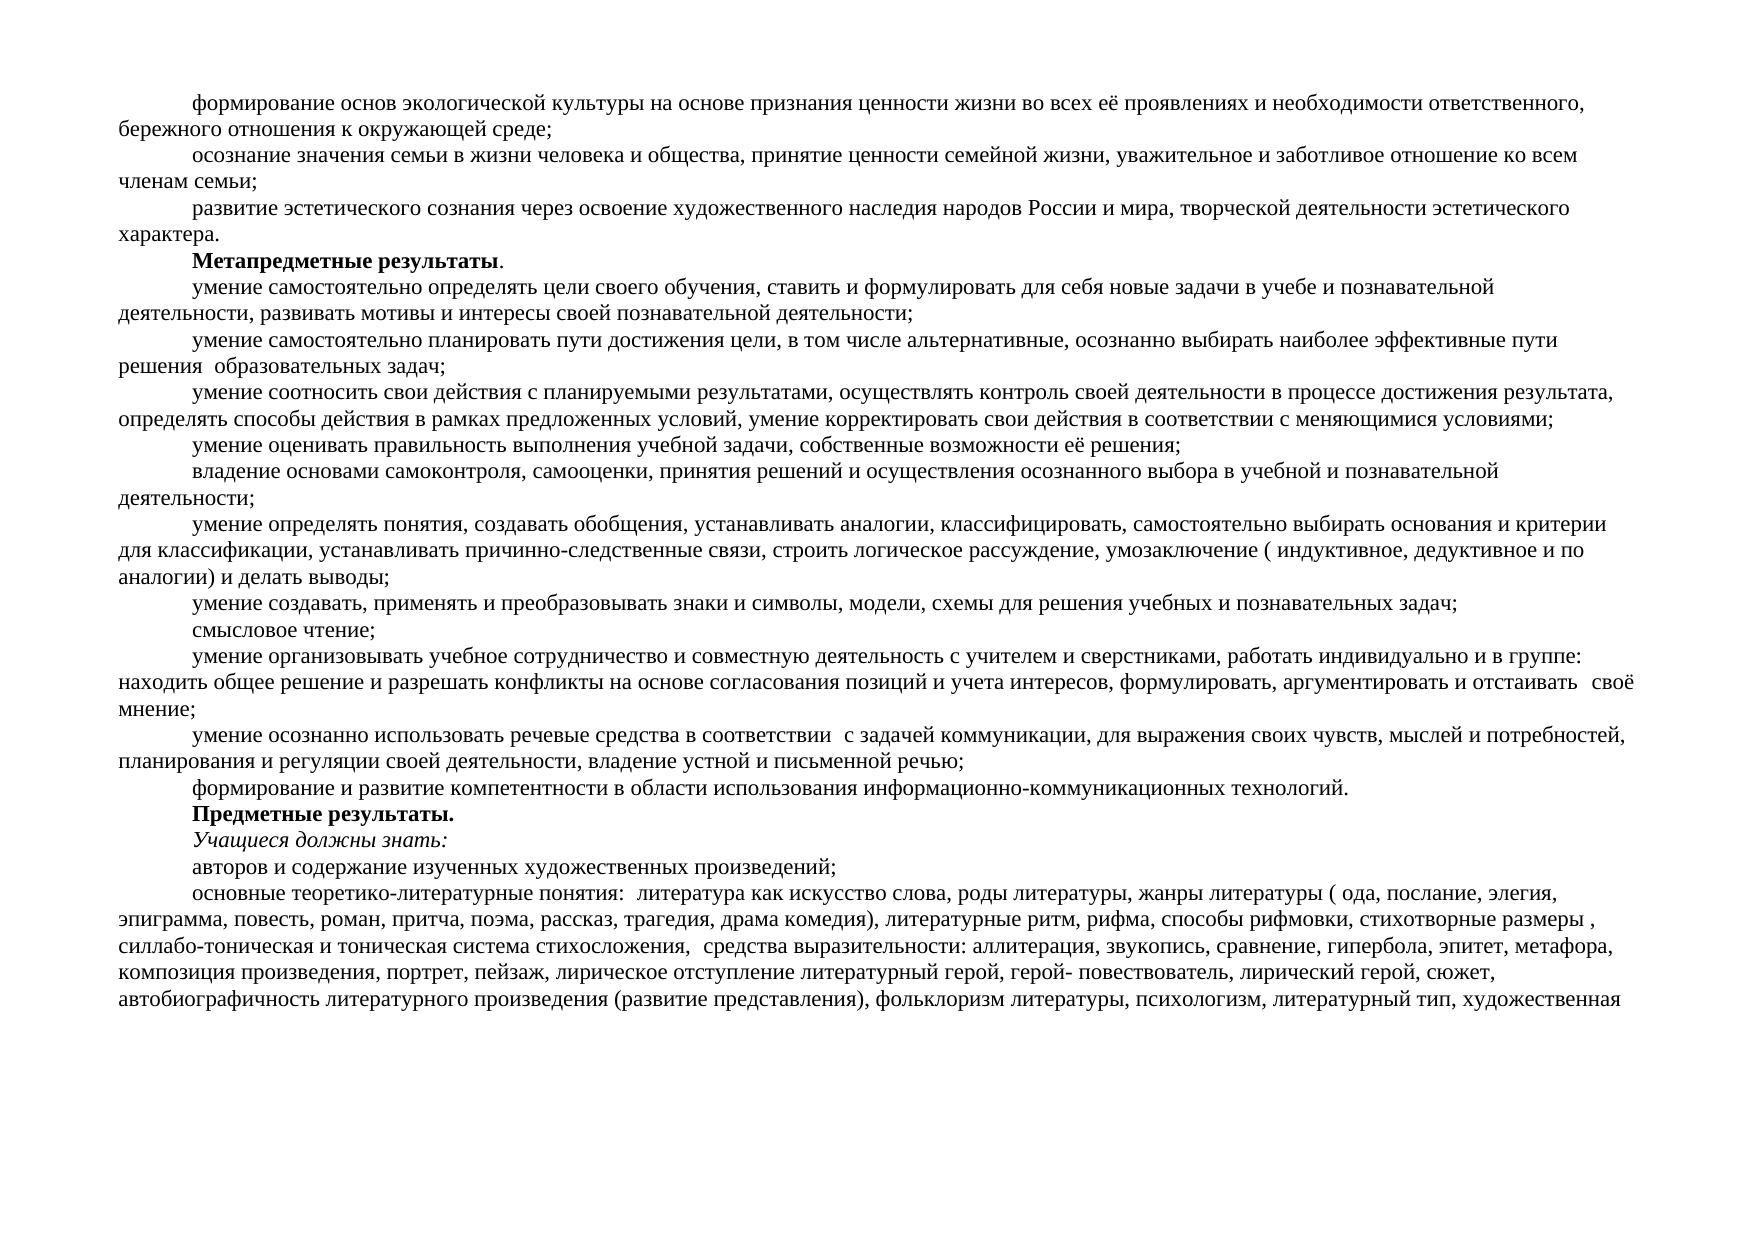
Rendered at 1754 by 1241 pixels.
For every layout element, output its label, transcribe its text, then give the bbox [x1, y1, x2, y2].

text Предметные результаты. [118, 800, 1636, 826]
text умение осознанно использовать речевые средства в соответствии с задачей коммуникации, для выражения своих чувств, мыслей и потребностей, планирования и регуляции своей деятельности, владение устной и письменной речью; [118, 721, 1636, 774]
text владение основами самоконтроля, самооценки, принятия решений и осуществления осознанного выбора в учебной и познавательной деятельности; [118, 457, 1636, 510]
text авторов и содержание изученных художественных произведений; [118, 853, 1636, 879]
text формирование и развитие компетентности в области использования информационно-коммуникационных технологий. [118, 774, 1636, 800]
text умение оценивать правильность выполнения учебной задачи, собственные возможности её решения; [118, 431, 1636, 457]
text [118, 879, 1636, 1011]
text Метапредметные результаты. [118, 247, 1636, 273]
text развитие эстетического сознания через освоение художественного наследия народов России и мира, творческой деятельности эстетического характера. [118, 194, 1636, 247]
text умение создавать, применять и преобразовывать знаки и символы, модели, схемы для решения учебных и познавательных задач; [118, 589, 1636, 616]
text умение соотносить свои действия с планируемыми результатами, осуществлять контроль своей деятельности в процессе достижения результата, определять способы действия в рамках предложенных условий, умение корректировать свои действия в соответствии с меняющимися условиями; [118, 378, 1636, 431]
text умение организовывать учебное сотрудничество и совместную деятельность с учителем и сверстниками, работать индивидуально и в группе: находить общее решение и разрешать конфликты на основе согласования позиций и учета интересов, формулировать, аргументировать и отстаивать своё мнение; [118, 642, 1636, 721]
text умение самостоятельно планировать пути достижения цели, в том числе альтернативные, осознанно выбирать наиболее эффективные пути решения образовательных задач; [118, 326, 1636, 378]
text умение определять понятия, создавать обобщения, устанавливать аналогии, классифицировать, самостоятельно выбирать основания и критерии для классификации, устанавливать причинно-следственные связи, строить логическое рассуждение, умозаключение ( индуктивное, дедуктивное и по аналогии) и делать выводы; [118, 510, 1636, 589]
text Учащиеся должны знать: [118, 826, 1636, 853]
text умение самостоятельно определять цели своего обучения, ставить и формулировать для себя новые задачи в учебе и познавательной деятельности, развивать мотивы и интересы своей познавательной деятельности; [118, 273, 1636, 326]
text смысловое чтение; [118, 616, 1636, 642]
text формирование основ экологической культуры на основе признания ценности жизни во всех её проявлениях и необходимости ответственного, бережного отношения к окружающей среде; [118, 88, 1636, 141]
text осознание значения семьи в жизни человека и общества, принятие ценности семейной жизни, уважительное и заботливое отношение ко всем членам семьи; [118, 141, 1636, 194]
